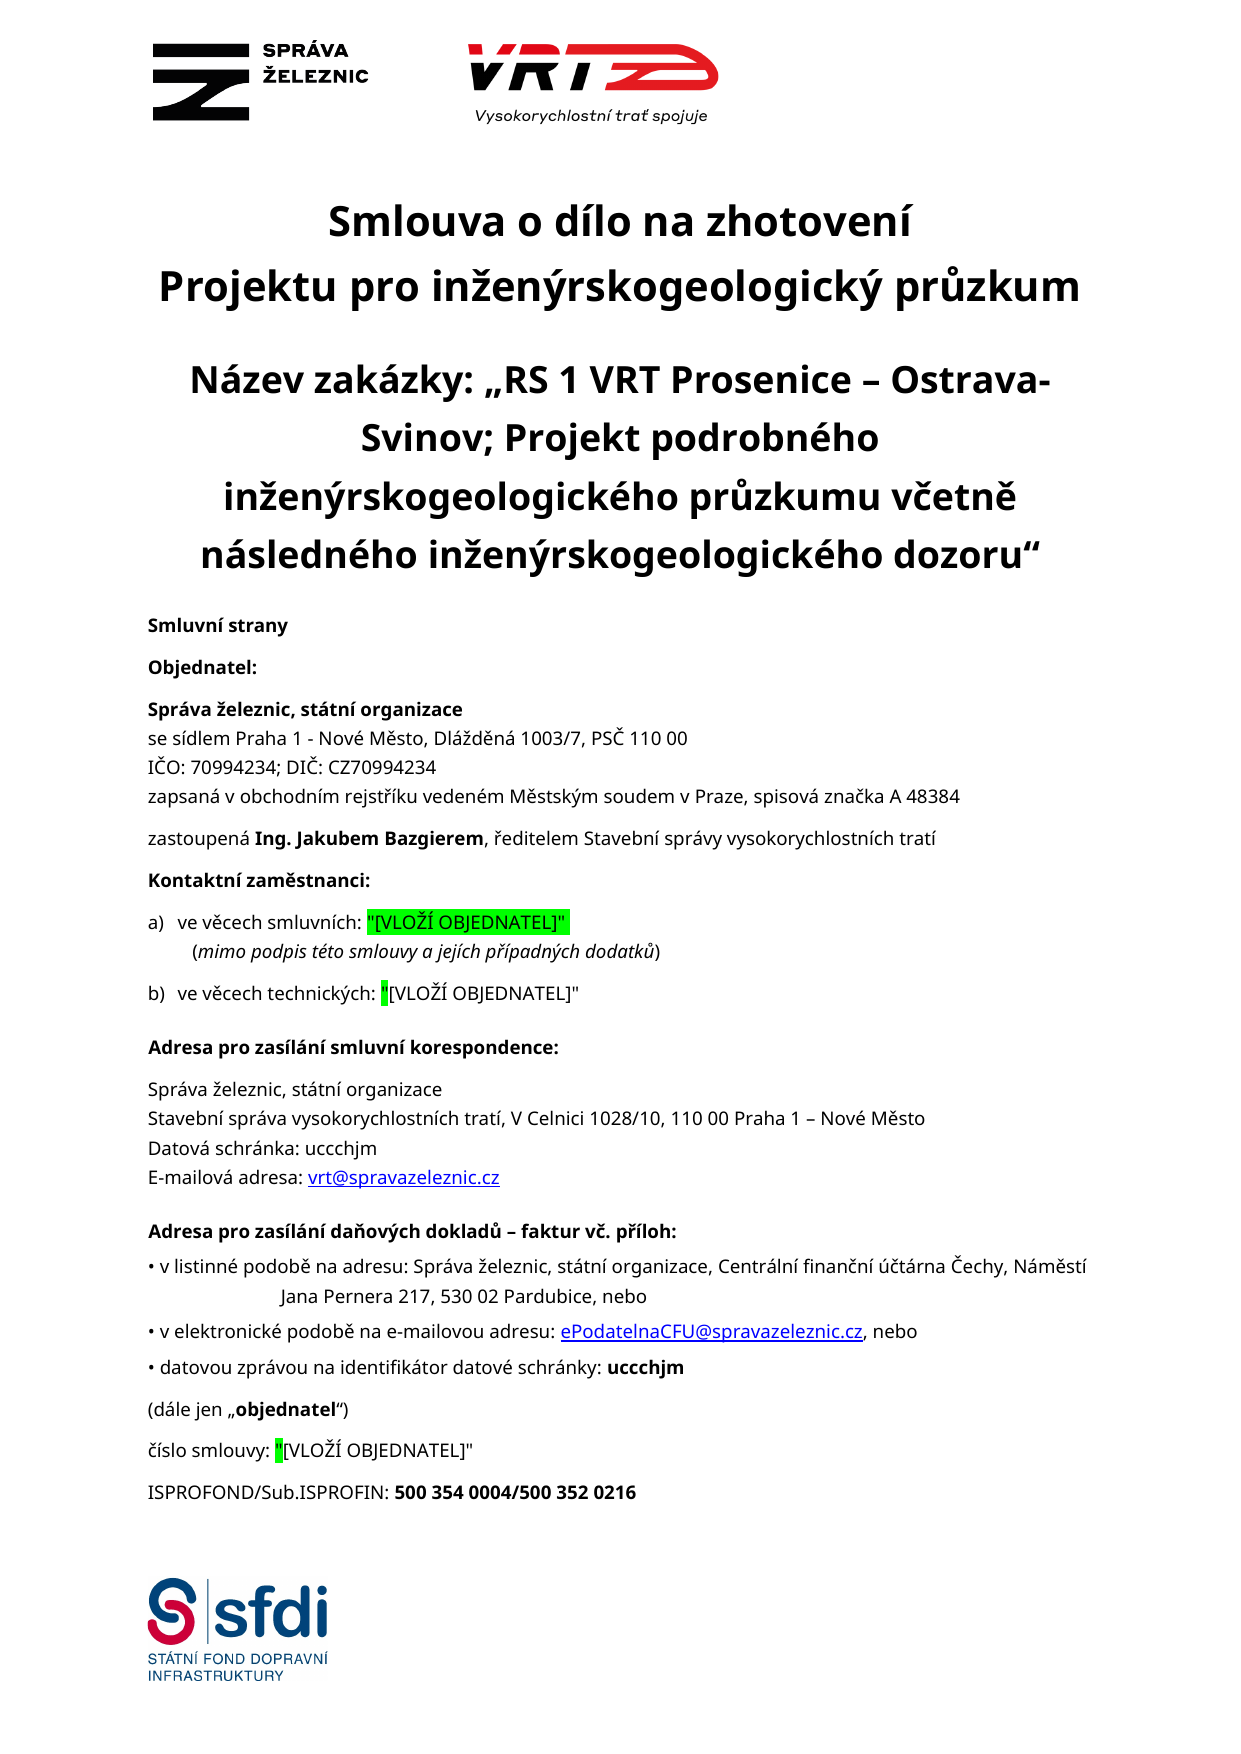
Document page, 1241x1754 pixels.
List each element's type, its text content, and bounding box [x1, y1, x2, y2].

text E-mailová adresa: vrt@spravazeleznic.cz [148, 1164, 1092, 1189]
text (dále jen „objednatel“) [148, 1396, 1092, 1421]
text Adresa pro zasílání smluvní korespondence: [148, 1034, 1092, 1060]
text • datovou zprávou na identifikátor datové schránky: uccchjm [148, 1354, 1092, 1380]
text číslo smlouvy: [283, 1438, 1092, 1463]
text se sídlem Praha 1 - Nové Město, Dlážděná 1003/7, PSČ 110 00 [148, 725, 1092, 751]
text IČO: 70994234; DIČ: CZ70994234 [148, 754, 1092, 780]
text Stavební správa vysokorychlostních tratí, V Celnici 1028/10, 110 00 Praha 1 – Nové Město [148, 1106, 1092, 1131]
text Adresa pro zasílání daňových dokladů – faktur vč. příloh: [148, 1218, 1092, 1244]
list ve věcech technických: [148, 980, 381, 1006]
text zapsaná v obchodním rejstříku vedeném Městským soudem v Praze, spisová značka A 48384 [148, 784, 1092, 809]
text Smlouva o dílo na zhotovení [148, 192, 1092, 248]
list ve věcech technických: [388, 980, 1092, 1006]
subtitle Smluvní strany [148, 612, 1092, 638]
text Kontaktní zaměstnanci: [148, 867, 1092, 893]
text Správa železnic, státní organizace [148, 1076, 1092, 1102]
text • v elektronické podobě na e-mailovou adresu: ePodatelnaCFU@spravazeleznic.cz, nebo [148, 1319, 1092, 1344]
text ISPROFOND/Sub.ISPROFIN: 500 354 0004/500 352 0216 [148, 1479, 1092, 1505]
picture [147, 36, 724, 127]
text Datová schránka: uccchjm [148, 1135, 1092, 1160]
text zastoupená Ing. Jakubem Bazgierem, ředitelem Stavební správy vysokorychlostních tratí [148, 826, 1092, 851]
text • v listinné podobě na adresu: Správa železnic, státní organizace, Centrální finanční účtárna Čechy, Náměstí Jana Pernera 217, 530 02 Pardubice, nebo [148, 1254, 1092, 1309]
picture [147, 1576, 328, 1681]
list ve věcech smluvních: (mimo podpis této smlouvy a jejích případných dodatků) [148, 909, 1092, 964]
title Projektu pro inženýrskogeologický průzkum [148, 257, 1092, 313]
text Objednatel: [148, 654, 1092, 680]
text Název zakázky: [148, 353, 1092, 580]
text číslo smlouvy: [148, 1438, 275, 1463]
text Správa železnic, státní organizace [148, 696, 1092, 722]
